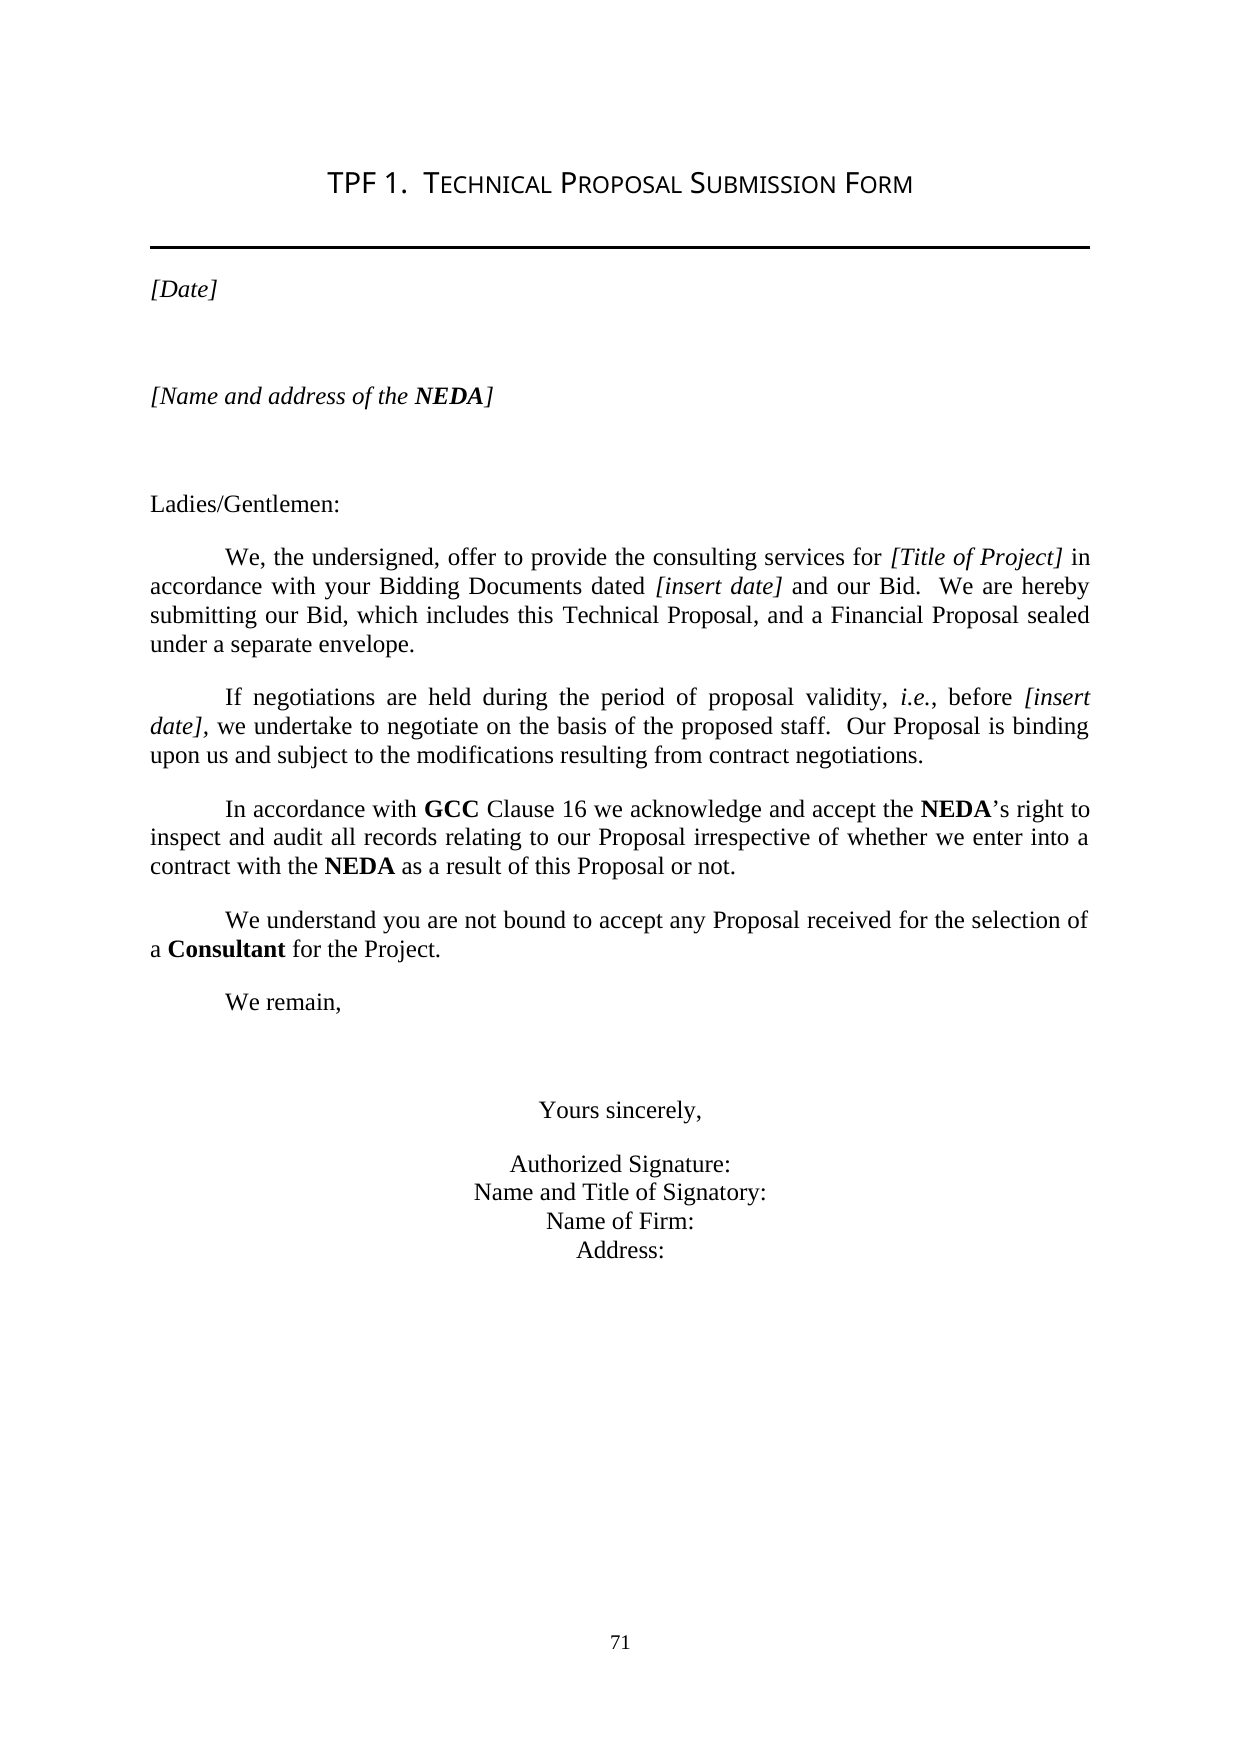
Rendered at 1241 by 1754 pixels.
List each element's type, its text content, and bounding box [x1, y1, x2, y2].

text Address: [150, 1235, 1090, 1264]
text Authorized Signature: [150, 1149, 1090, 1177]
text [Name and address of the NEDA] [150, 381, 1090, 410]
text Name and Title of Signatory: [150, 1177, 1090, 1206]
text [Date] [150, 274, 1090, 302]
text We remain, [150, 987, 1090, 1016]
text If negotiations are held during the period of proposal validity, i.e., before [insert date], we undertake to negotiate on the basis of the proposed staff. Our Proposal is binding upon us and subject to the modifications resulting from contract negotiations. [150, 682, 1090, 769]
text We understand you are not bound to accept any Proposal received for the selection of a Consultant for the Project. [150, 905, 1090, 962]
subtitle TPF 1. Technical Proposal Submission Form [150, 162, 1090, 202]
text Yours sincerely, [150, 1095, 1090, 1124]
text We, the undersigned, offer to provide the consulting services for [Title of Project] in accordance with your Bidding Documents dated [insert date] and our Bid. We are hereby submitting our Bid, which includes this Technical Proposal, and a Financial Proposal sealed under a separate envelope. [150, 542, 1090, 657]
text Name of Firm: [150, 1206, 1090, 1235]
text Ladies/Gentlemen: [150, 489, 1090, 517]
